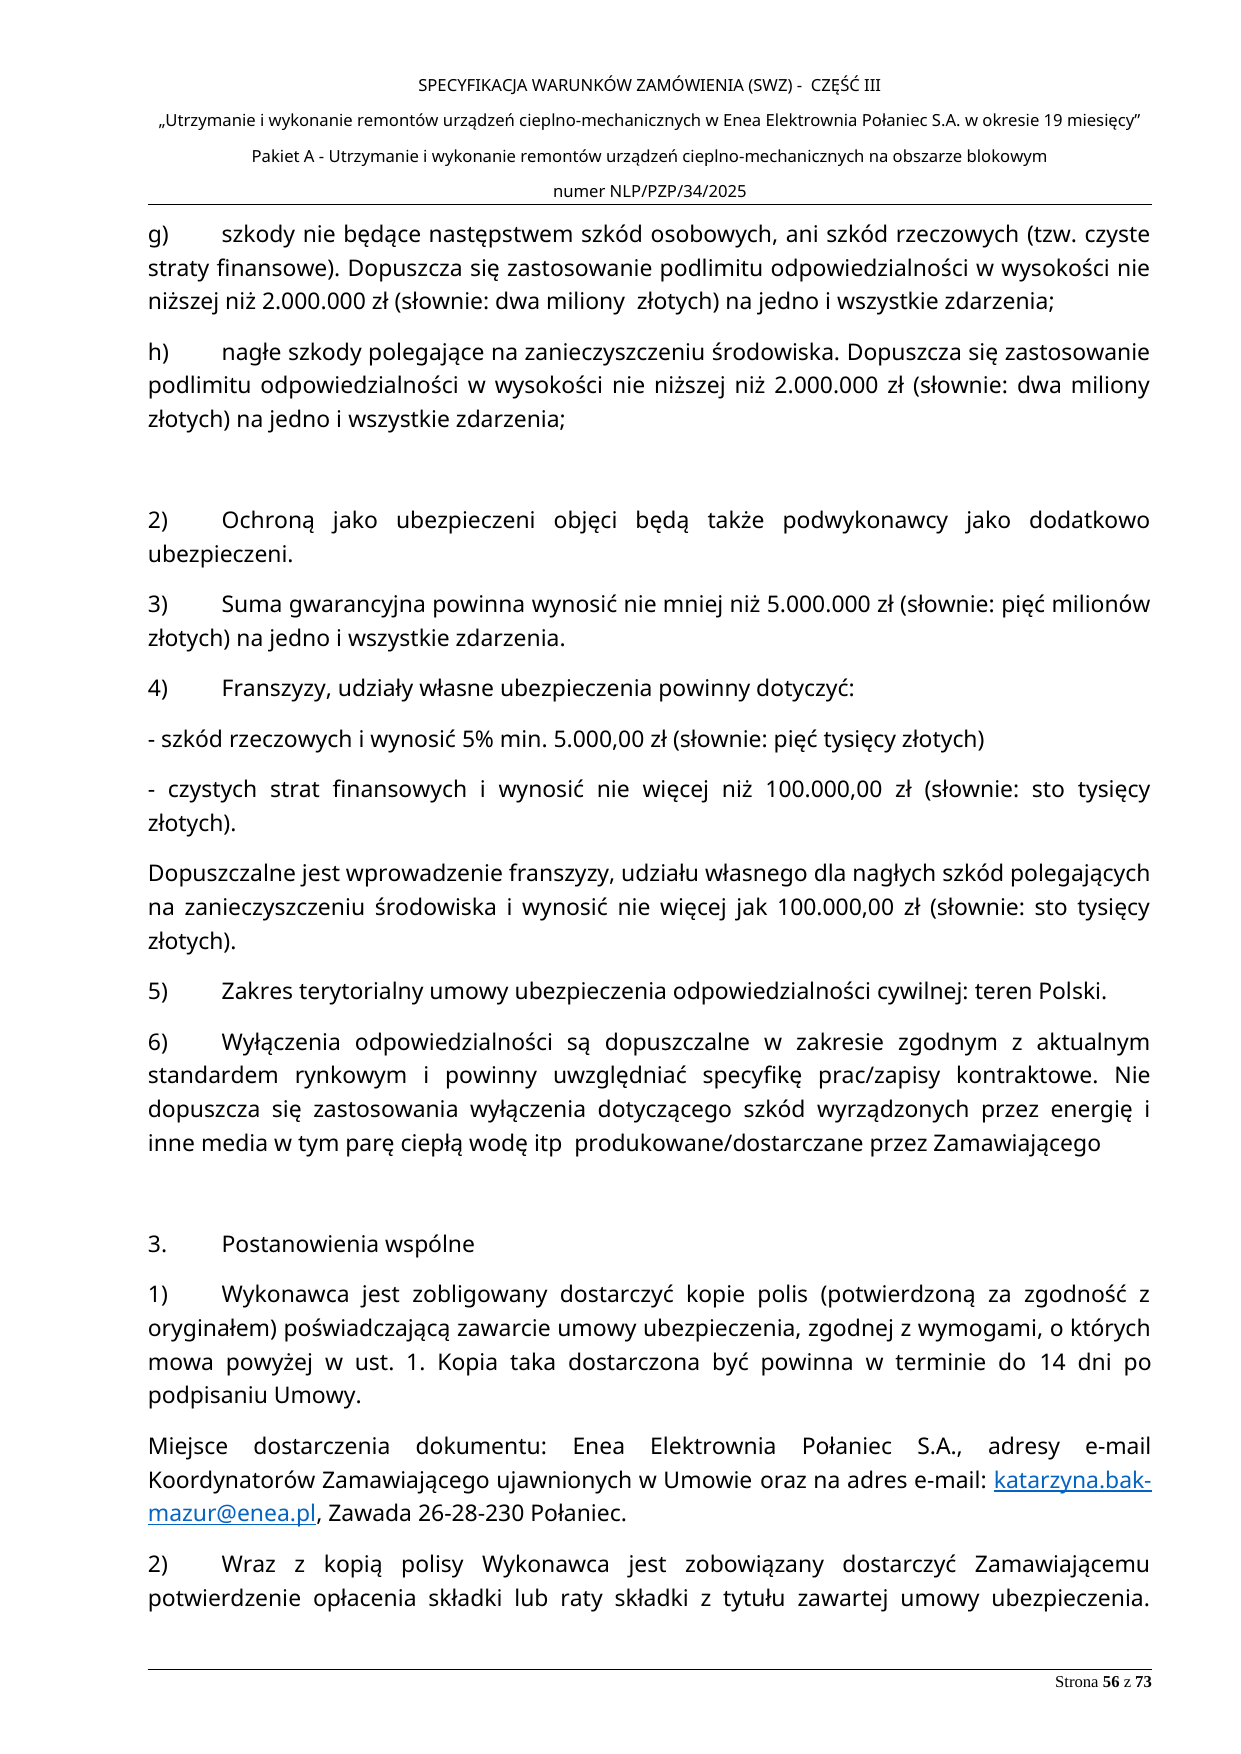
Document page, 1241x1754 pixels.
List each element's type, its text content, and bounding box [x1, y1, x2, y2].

text 1) Wykonawca jest zobligowany dostarczyć kopie polis (potwierdzoną za zgodność z oryginałem) poświadczającą zawarcie umowy ubezpieczenia, zgodnej z wymogami, o których mowa powyżej w ust. 1. Kopia taka dostarczona być powinna w terminie do 14 dni po podpisaniu Umowy. [148, 1278, 1152, 1411]
text Dopuszczalne jest wprowadzenie franszyzy, udziału własnego dla nagłych szkód polegających na zanieczyszczeniu środowiska i wynosić nie więcej jak 100.000,00 zł (słownie: sto tysięcy złotych). [148, 857, 1152, 956]
text g) szkody nie będące następstwem szkód osobowych, ani szkód rzeczowych (tzw. czyste straty finansowe). Dopuszcza się zastosowanie podlimitu odpowiedzialności w wysokości nie niższej niż 2.000.000 zł (słownie: dwa miliony złotych) na jedno i wszystkie zdarzenia; [148, 218, 1152, 317]
text 6) Wyłączenia odpowiedzialności są dopuszczalne w zakresie zgodnym z aktualnym standardem rynkowym i powinny uwzględniać specyfikę prac/zapisy kontraktowe. Nie dopuszcza się zastosowania wyłączenia dotyczącego szkód wyrządzonych przez energię i inne media w tym parę ciepłą wodę itp produkowane/dostarczane przez Zamawiającego [148, 1026, 1152, 1158]
text - szkód rzeczowych i wynosić 5% min. 5.000,00 zł (słownie: pięć tysięcy złotych) [148, 723, 1152, 754]
text Miejsce dostarczenia dokumentu: Enea Elektrownia Połaniec S.A., adresy e-mail Koordynatorów Zamawiającego ujawnionych w Umowie oraz na adres e-mail: katarzyna.bak-mazur@enea.pl, Zawada 26-28-230 Połaniec. [148, 1430, 1152, 1529]
text 3. Postanowienia wspólne [148, 1228, 1152, 1259]
text h) nagłe szkody polegające na zanieczyszczeniu środowiska. Dopuszcza się zastosowanie podlimitu odpowiedzialności w wysokości nie niższej niż 2.000.000 zł (słownie: dwa miliony złotych) na jedno i wszystkie zdarzenia; [148, 336, 1152, 434]
text 3) Suma gwarancyjna powinna wynosić nie mniej niż 5.000.000 zł (słownie: pięć milionów złotych) na jedno i wszystkie zdarzenia. [148, 588, 1152, 653]
text - czystych strat finansowych i wynosić nie więcej niż 100.000,00 zł (słownie: sto tysięcy złotych). [148, 773, 1152, 838]
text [148, 1548, 1152, 1613]
text 4) Franszyzy, udziały własne ubezpieczenia powinny dotyczyć: [148, 672, 1152, 704]
text 2) Ochroną jako ubezpieczeni objęci będą także podwykonawcy jako dodatkowo ubezpieczeni. [148, 504, 1152, 569]
text 5) Zakres terytorialny umowy ubezpieczenia odpowiedzialności cywilnej: teren Polski. [148, 975, 1152, 1007]
